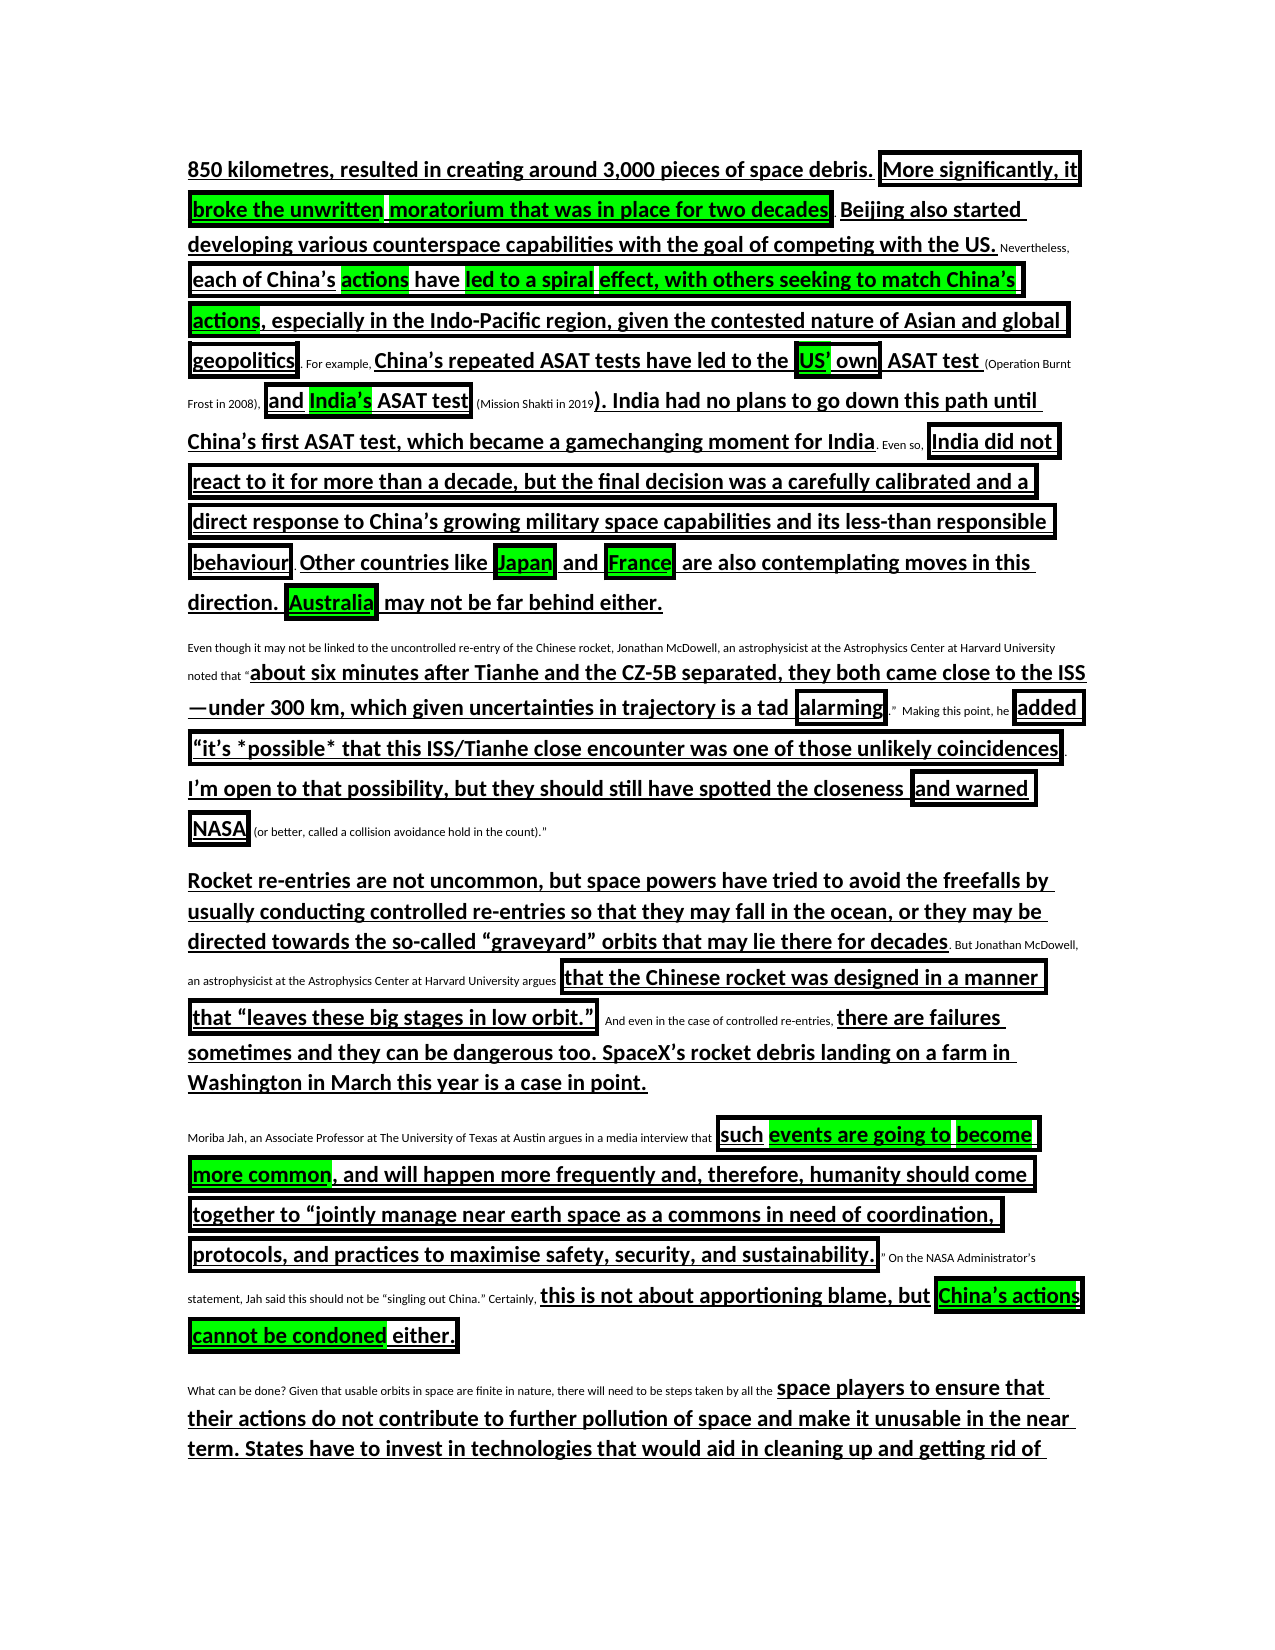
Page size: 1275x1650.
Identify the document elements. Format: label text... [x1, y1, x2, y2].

text Moriba Jah, an Associate Professor at The University of Texas at Austin argues in a media interview that such events are going to become more common, and will happen more frequently and, therefore, humanity should come together to “jointly manage near earth space as a commons in need of coordination, protocols, and practices to maximise safety, security, and sustainability.” On the NASA Administrator’s statement, Jah said this should not be “singling out China.” Certainly, this is not about apportioning blame, but China’s actions cannot be condoned either. [187, 1115, 1087, 1354]
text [187, 1373, 1087, 1462]
text Rocket re-entries are not uncommon, but space powers have tried to avoid the freefalls by usually conducting controlled re-entries so that they may fall in the ocean, or they may be directed towards the so-called “graveyard” orbits that may lie there for decades. But Jonathan McDowell, an astrophysicist at the Astrophysics Center at Harvard University argues that the Chinese rocket was designed in a manner that “leaves these big stages in low orbit.” And even in the case of controlled re-entries, there are failures sometimes and they can be dangerous too. SpaceX’s rocket debris landing on a farm in Washington in March this year is a case in point. [187, 867, 1087, 1096]
text Even though it may not be linked to the uncontrolled re-entry of the Chinese rocket, Jonathan McDowell, an astrophysicist at the Astrophysics Center at Harvard University noted that “about six minutes after Tianhe and the CZ-5B separated, they both came close to the ISS—under 300 km, which given uncertainties in trajectory is a tad alarming.” Making this point, he added “it’s *possible* that this ISS/Tianhe close encounter was one of those unlikely coincidences. I’m open to that possibility, but they should still have spotted the closeness and warned NASA (or better, called a collision avoidance hold in the count).” [187, 640, 1087, 847]
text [187, 150, 1087, 621]
